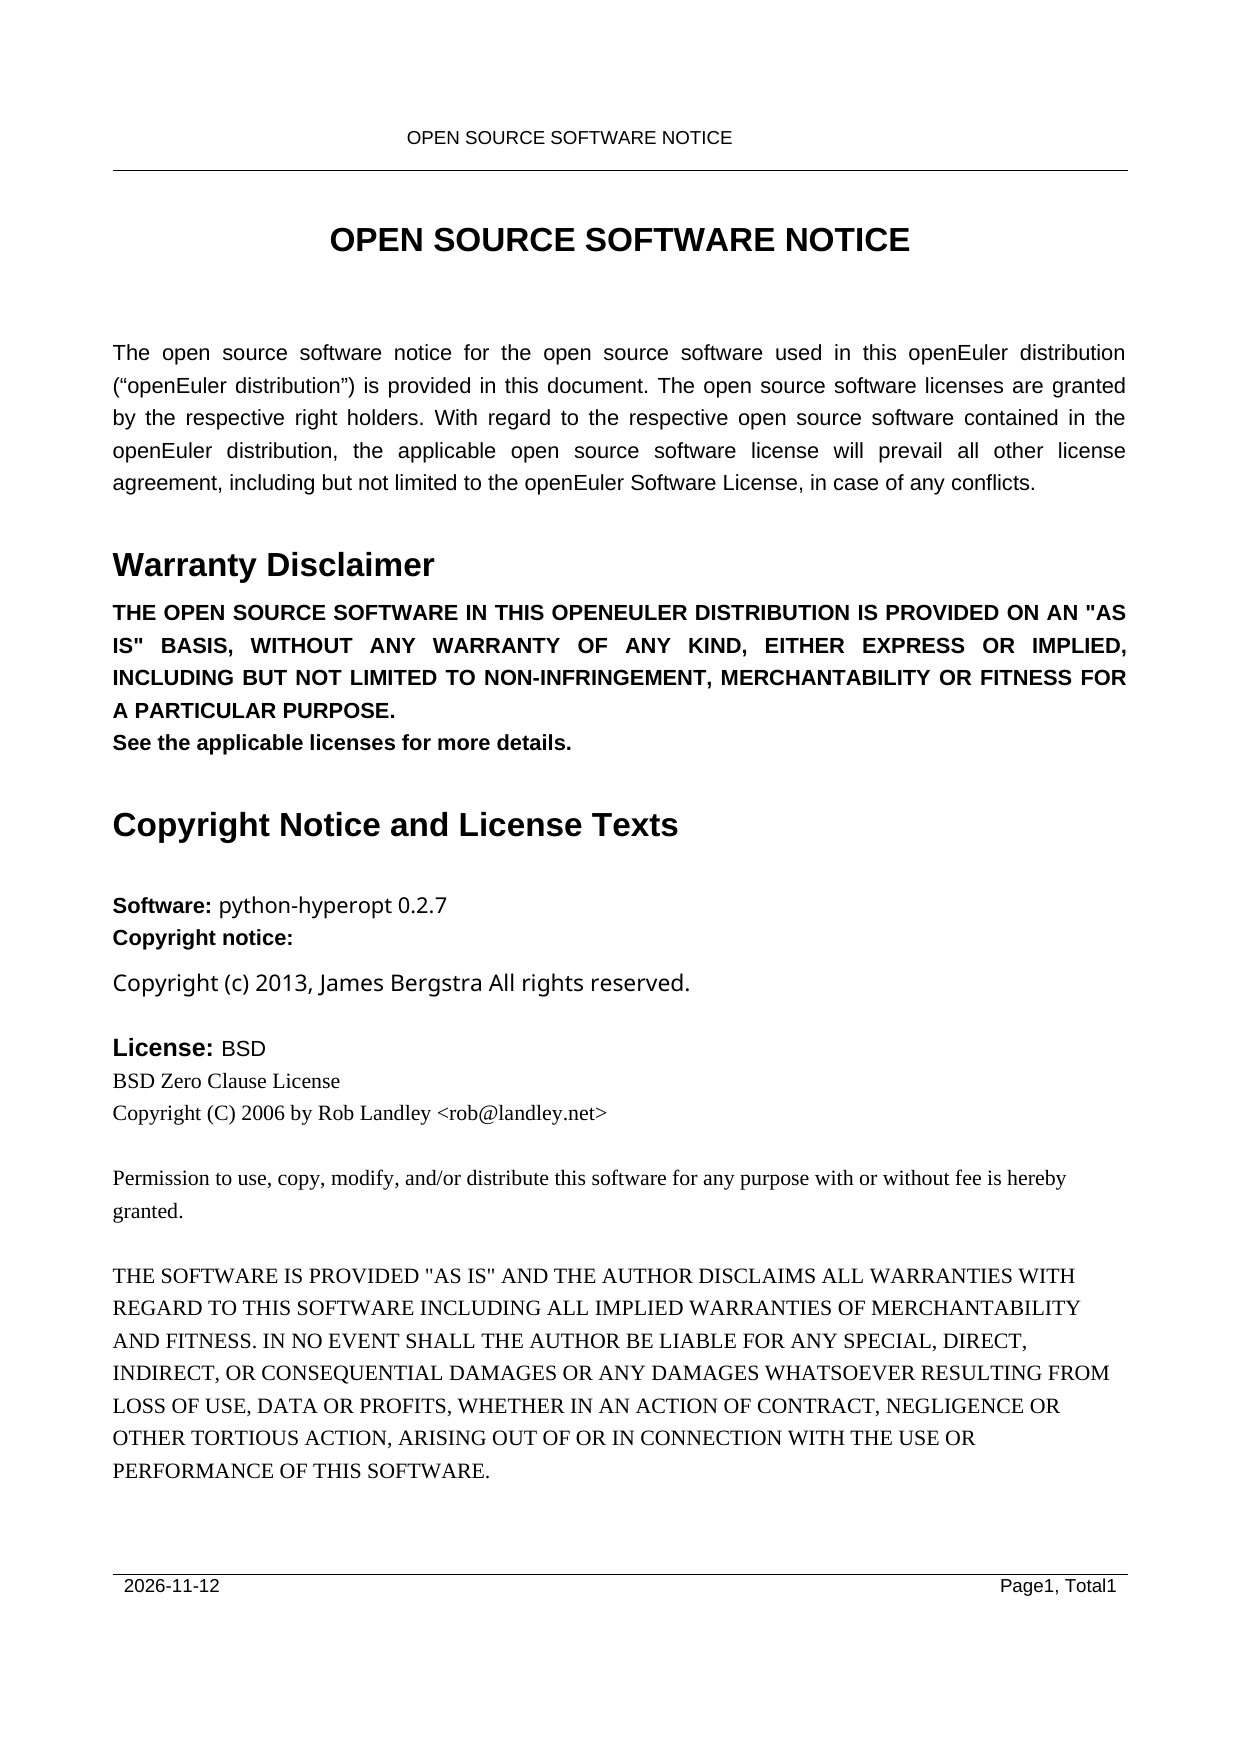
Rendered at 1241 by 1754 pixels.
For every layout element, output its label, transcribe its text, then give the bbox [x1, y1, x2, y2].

text OPEN SOURCE SOFTWARE NOTICE [112, 206, 1128, 271]
text Warranty Disclaimer [112, 531, 1128, 596]
title Software: python-hyperopt 0.2.7 [112, 889, 1128, 921]
text The open source software notice for the open source software used in this openEuler distribution (“openEuler distribution”) is provided in this document. The open source software licenses are granted by the respective right holders. With regard to the respective open source software contained in the openEuler distribution, the applicable open source software license will prevail all other license agreement, including but not limited to the openEuler Software License, in case of any conflicts. [112, 336, 1128, 499]
text Copyright notice: [112, 921, 1128, 954]
text BSD Zero Clause License Copyright (C) 2006 by Rob Landley <rob@landley.net> Permission to use, copy, modify, and/or distribute this software for any purpose with or without fee is hereby granted. THE SOFTWARE IS PROVIDED "AS IS" AND THE AUTHOR DISCLAIMS ALL WARRANTIES WITH REGARD TO THIS SOFTWARE INCLUDING ALL IMPLIED WARRANTIES OF MERCHANTABILITY AND FITNESS. IN NO EVENT SHALL THE AUTHOR BE LIABLE FOR ANY SPECIAL, DIRECT, INDIRECT, OR CONSEQUENTIAL DAMAGES OR ANY DAMAGES WHATSOEVER RESULTING FROM LOSS OF USE, DATA OR PROFITS, WHETHER IN AN ACTION OF CONTRACT, NEGLIGENCE OR OTHER TORTIOUS ACTION, ARISING OUT OF OR IN CONNECTION WITH THE USE OR PERFORMANCE OF THIS SOFTWARE. [112, 1064, 1128, 1519]
text License: BSD [112, 1031, 1128, 1064]
text Copyright Notice and License Texts [112, 791, 1128, 856]
text Copyright (c) 2013, James Bergstra All rights reserved. [112, 966, 1128, 1031]
text THE OPEN SOURCE SOFTWARE IN THIS OPENEULER DISTRIBUTION IS PROVIDED ON AN "AS IS" BASIS, WITHOUT ANY WARRANTY OF ANY KIND, EITHER EXPRESS OR IMPLIED, INCLUDING BUT NOT LIMITED TO NON-INFRINGEMENT, MERCHANTABILITY OR FITNESS FOR A PARTICULAR PURPOSE. See the applicable licenses for more details. [112, 596, 1128, 759]
